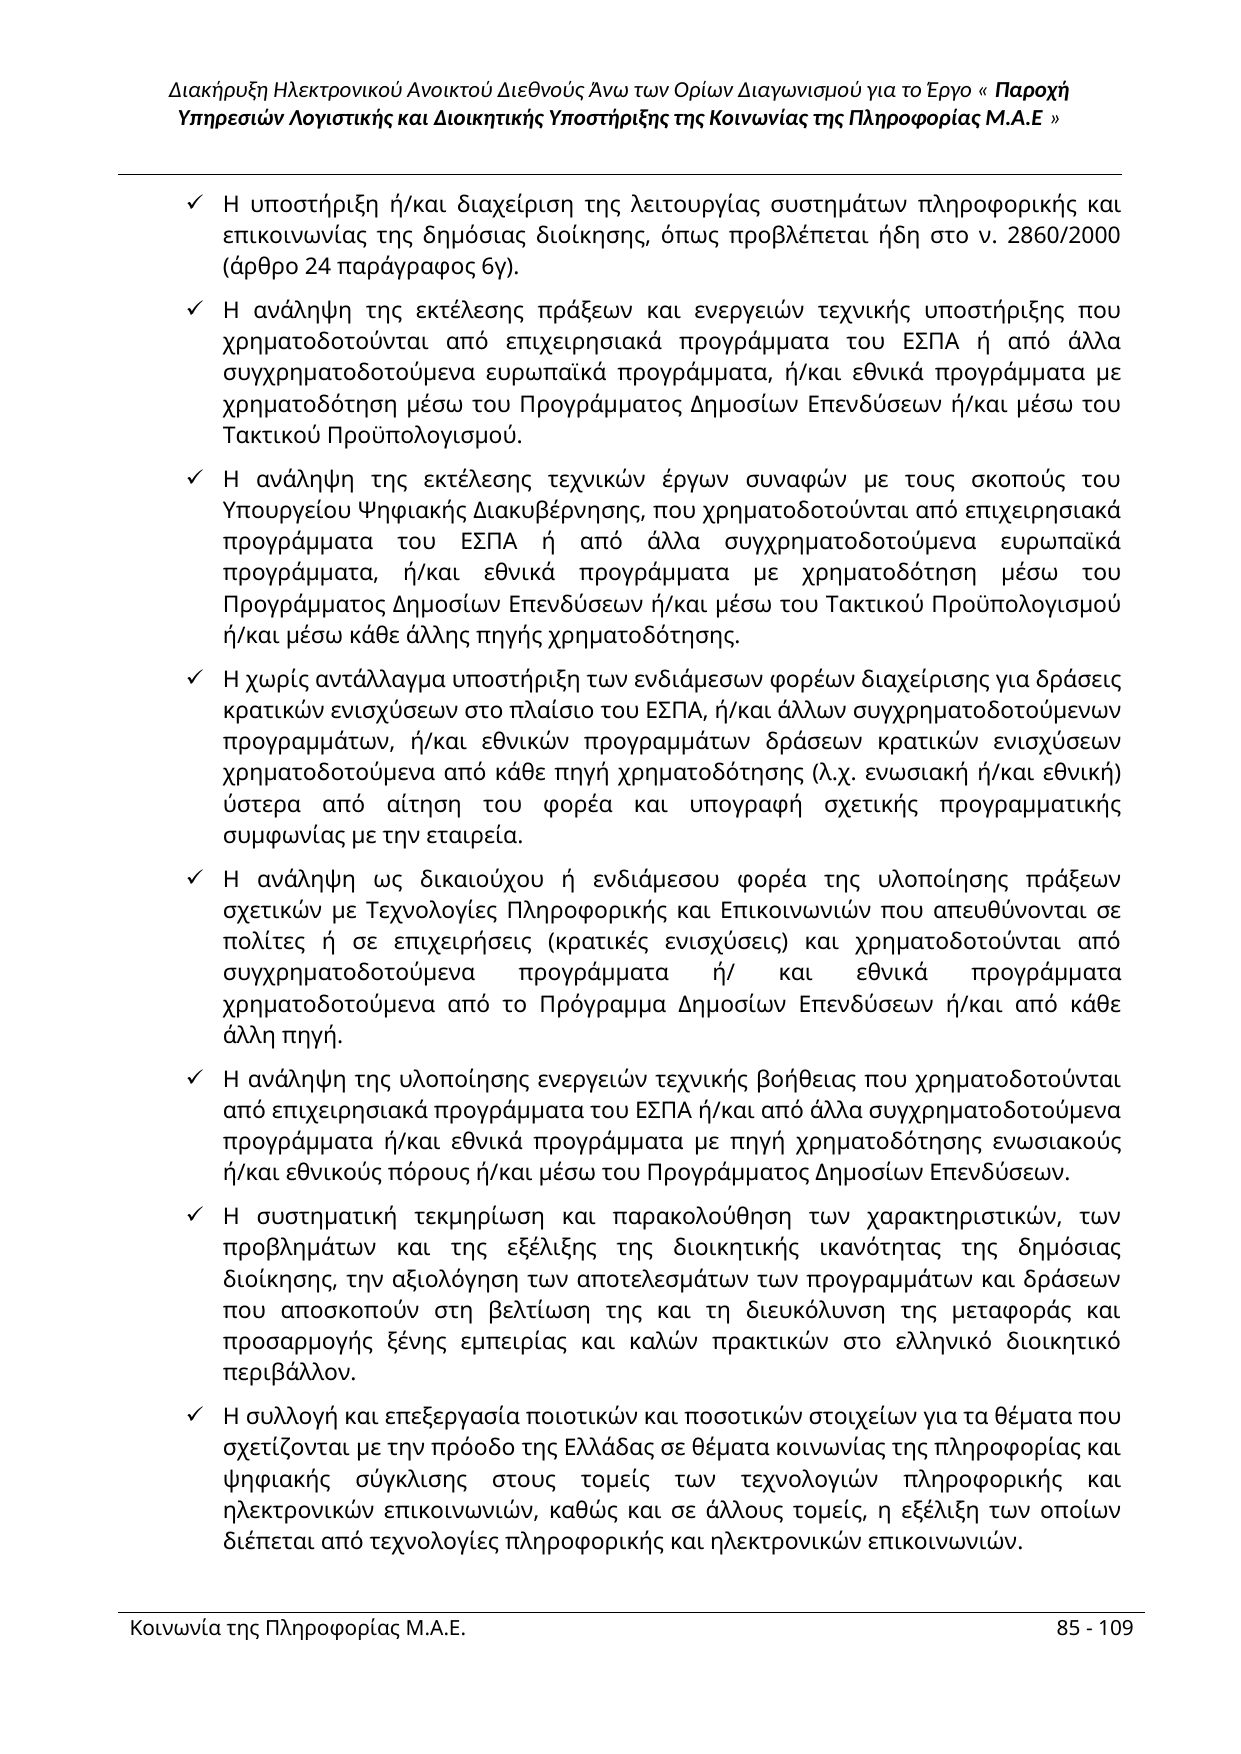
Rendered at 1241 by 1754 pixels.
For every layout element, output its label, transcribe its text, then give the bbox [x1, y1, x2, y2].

list Η χωρίς αντάλλαγμα υποστήριξη των ενδιάμεσων φορέων διαχείρισης για δράσεις κρατικών ενισχύσεων στο πλαίσιο του ΕΣΠΑ, ή/και άλλων συγχρηματοδοτούμενων προγραμμάτων, ή/και εθνικών προγραμμάτων δράσεων κρατικών ενισχύσεων χρηματοδοτούμενα από κάθε πηγή χρηματοδότησης (λ.χ. ενωσιακή ή/και εθνική) ύστερα από αίτηση του φορέα και υπογραφή σχετικής προγραμματικής συμφωνίας με την εταιρεία. [185, 663, 1122, 850]
list Η ανάληψη της υλοποίησης ενεργειών τεχνικής βοήθειας που χρηματοδοτούνται από επιχειρησιακά προγράμματα του ΕΣΠΑ ή/και από άλλα συγχρηματοδοτούμενα προγράμματα ή/και εθνικά προγράμματα με πηγή χρηματοδότησης ενωσιακούς ή/και εθνικούς πόρους ή/και μέσω του Προγράμματος Δημοσίων Επενδύσεων. [185, 1063, 1122, 1188]
list Η συστηματική τεκμηρίωση και παρακολούθηση των χαρακτηριστικών, των προβλημάτων και της εξέλιξης της διοικητικής ικανότητας της δημόσιας διοίκησης, την αξιολόγηση των αποτελεσμάτων των προγραμμάτων και δράσεων που αποσκοπούν στη βελτίωση της και τη διευκόλυνση της μεταφοράς και προσαρμογής ξένης εμπειρίας και καλών πρακτικών στο ελληνικό διοικητικό περιβάλλον. [185, 1200, 1122, 1388]
list Η ανάληψη ως δικαιούχου ή ενδιάμεσου φορέα της υλοποίησης πράξεων σχετικών με Τεχνολογίες Πληροφορικής και Επικοινωνιών που απευθύνονται σε πολίτες ή σε επιχειρήσεις (κρατικές ενισχύσεις) και χρηματοδοτούνται από συγχρηματοδοτούμενα προγράμματα ή/ και εθνικά προγράμματα χρηματοδοτούμενα από το Πρόγραμμα Δημοσίων Επενδύσεων ή/και από κάθε άλλη πηγή. [185, 863, 1122, 1050]
list Η ανάληψη της εκτέλεσης τεχνικών έργων συναφών με τους σκοπούς του Υπουργείου Ψηφιακής Διακυβέρνησης, που χρηματοδοτούνται από επιχειρησιακά προγράμματα του ΕΣΠΑ ή από άλλα συγχρηματοδοτούμενα ευρωπαϊκά προγράμματα, ή/και εθνικά προγράμματα με χρηματοδότηση μέσω του Προγράμματος Δημοσίων Επενδύσεων ή/και μέσω του Τακτικού Προϋπολογισμού ή/και μέσω κάθε άλλης πηγής χρηματοδότησης. [185, 463, 1122, 650]
list Η υποστήριξη ή/και διαχείριση της λειτουργίας συστημάτων πληροφορικής και επικοινωνίας της δημόσιας διοίκησης, όπως προβλέπεται ήδη στο ν. 2860/2000 (άρθρο 24 παράγραφος 6γ). [185, 188, 1122, 281]
list Η ανάληψη της εκτέλεσης πράξεων και ενεργειών τεχνικής υποστήριξης που χρηματοδοτούνται από επιχειρησιακά προγράμματα του ΕΣΠΑ ή από άλλα συγχρηματοδοτούμενα ευρωπαϊκά προγράμματα, ή/και εθνικά προγράμματα με χρηματοδότηση μέσω του Προγράμματος Δημοσίων Επενδύσεων ή/και μέσω του Τακτικού Προϋπολογισμού. [185, 294, 1122, 450]
list Η συλλογή και επεξεργασία ποιοτικών και ποσοτικών στοιχείων για τα θέματα που σχετίζονται με την πρόοδο της Ελλάδας σε θέματα κοινωνίας της πληροφορίας και ψηφιακής σύγκλισης στους τομείς των τεχνολογιών πληροφορικής και ηλεκτρονικών επικοινωνιών, καθώς και σε άλλους τομείς, η εξέλιξη των οποίων διέπεται από τεχνολογίες πληροφορικής και ηλεκτρονικών επικοινωνιών. [185, 1400, 1122, 1556]
